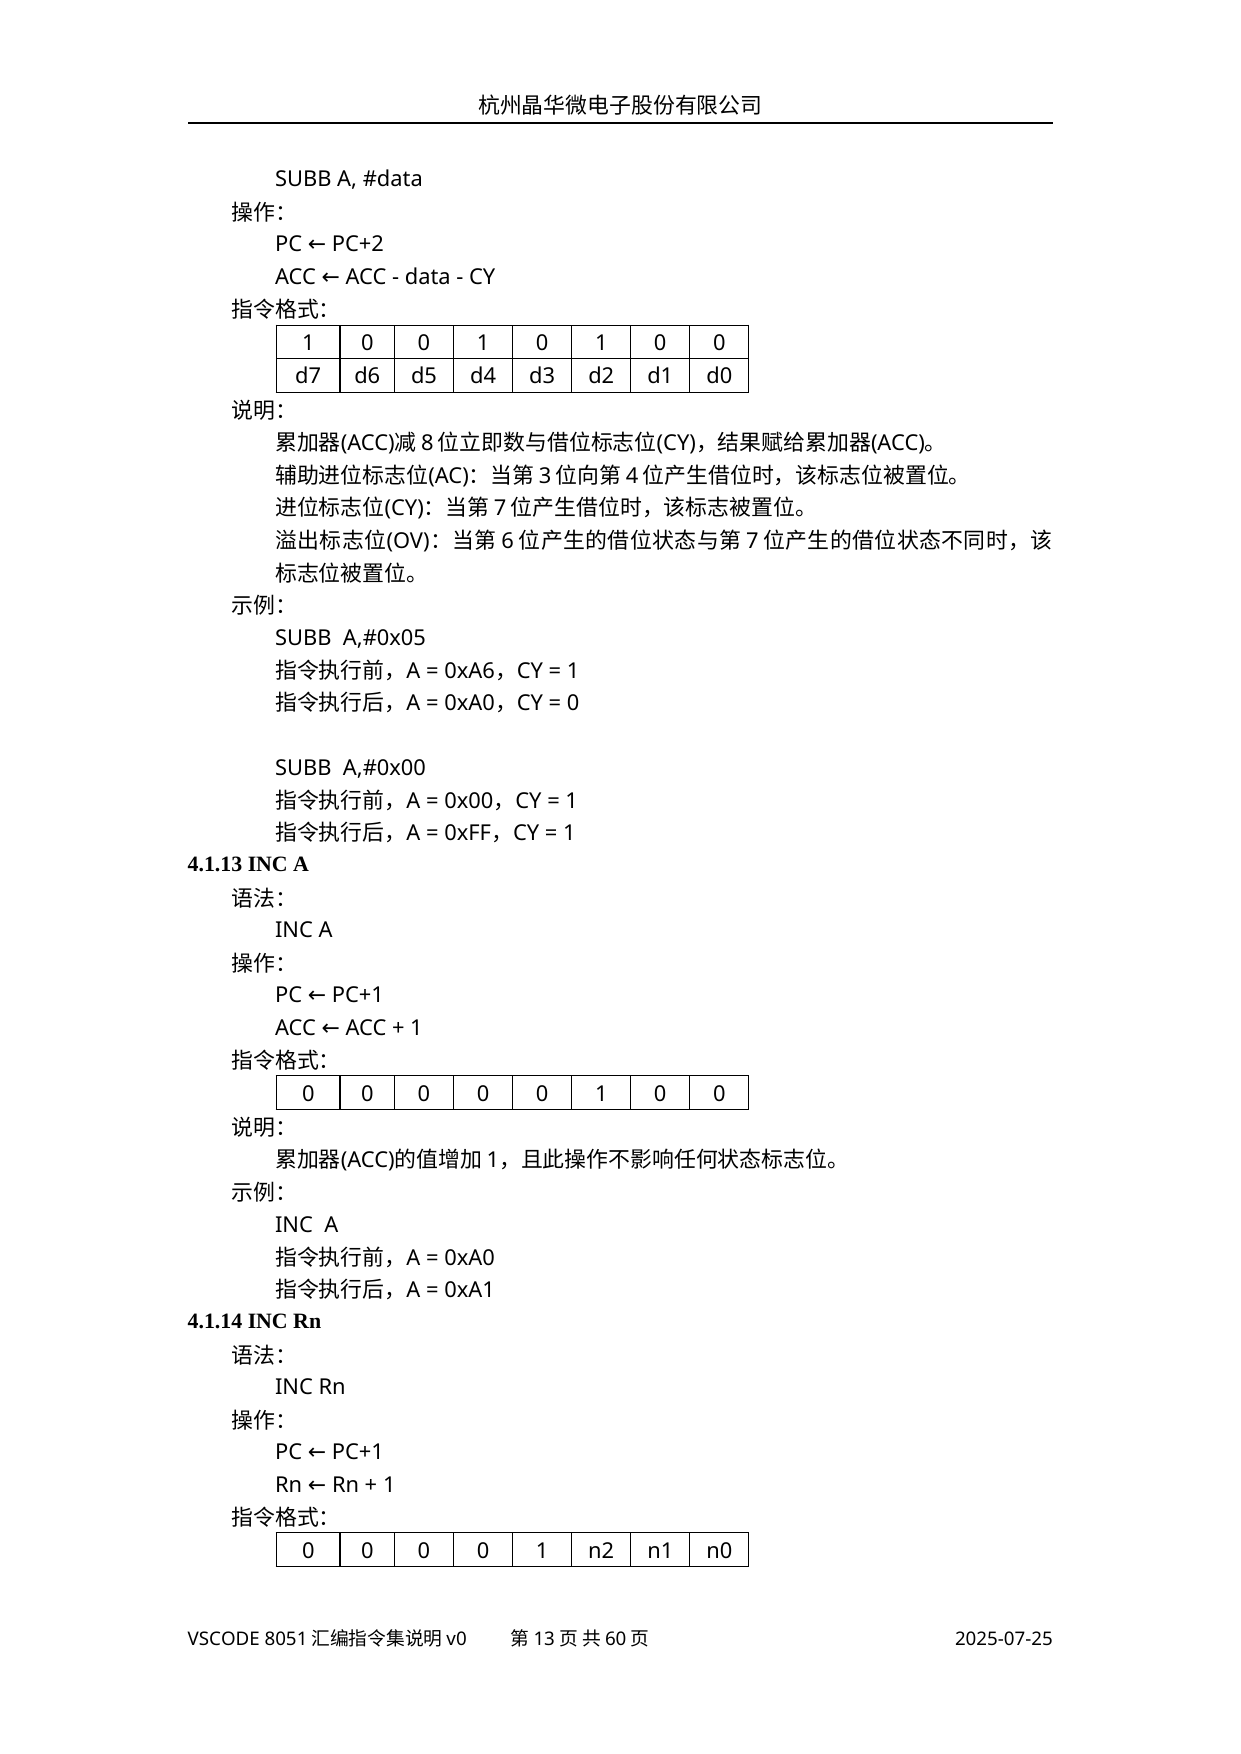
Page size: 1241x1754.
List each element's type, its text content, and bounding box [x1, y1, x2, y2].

text 示例： [187, 1175, 1053, 1207]
text 累加器(ACC)的值增加1，且此操作不影响任何状态标志位。 [275, 1142, 1053, 1175]
subtitle 4.1.14 INC Rn [187, 1305, 1053, 1337]
text SUBB A, #data [231, 162, 1053, 194]
text SUBB A,#0x00 [187, 750, 1053, 783]
subtitle 4.1.13 INC A [187, 848, 1053, 880]
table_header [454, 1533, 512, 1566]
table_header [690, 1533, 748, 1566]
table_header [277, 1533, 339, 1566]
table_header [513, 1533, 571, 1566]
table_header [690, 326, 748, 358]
text 溢出标志位(OV)：当第6位产生的借位状态与第7位产生的借位状态不同时，该标志位被置位。 [275, 523, 1053, 588]
text 指令格式： [187, 1500, 1053, 1532]
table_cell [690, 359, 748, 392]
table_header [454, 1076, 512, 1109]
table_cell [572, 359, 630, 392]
text 说明： [187, 393, 1053, 425]
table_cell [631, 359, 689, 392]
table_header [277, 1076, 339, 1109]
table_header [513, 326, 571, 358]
text 指令执行后，A = 0xFF，CY = 1 [187, 815, 1053, 848]
text 累加器(ACC)减8位立即数与借位标志位(CY)，结果赋给累加器(ACC)。 [275, 425, 1053, 458]
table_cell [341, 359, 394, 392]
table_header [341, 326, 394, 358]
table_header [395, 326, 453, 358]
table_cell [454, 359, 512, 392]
text 示例： [187, 588, 1053, 620]
text ACC ← ACC - data - CY [187, 259, 1053, 292]
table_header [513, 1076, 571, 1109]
text 指令执行前，A = 0xA0 [187, 1240, 1053, 1272]
text 指令格式： [187, 1043, 1053, 1075]
text PC ← PC+1 [187, 1435, 1053, 1467]
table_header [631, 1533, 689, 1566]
text 指令执行后，A = 0xA0，CY = 0 [187, 685, 1053, 718]
text Rn ← Rn + 1 [187, 1467, 1053, 1500]
text 指令格式： [187, 292, 1053, 324]
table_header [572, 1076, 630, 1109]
text INC A [187, 1207, 1053, 1240]
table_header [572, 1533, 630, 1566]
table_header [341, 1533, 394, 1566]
text ACC ← ACC + 1 [187, 1010, 1053, 1043]
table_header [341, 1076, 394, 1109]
text 说明： [187, 1110, 1053, 1142]
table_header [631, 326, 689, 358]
text 操作： [187, 945, 1053, 978]
text PC ← PC+1 [187, 978, 1053, 1010]
text 指令执行前，A = 0x00，CY = 1 [187, 783, 1053, 815]
text PC ← PC+2 [187, 227, 1053, 259]
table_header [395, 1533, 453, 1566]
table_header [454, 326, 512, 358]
text 操作： [187, 1402, 1053, 1435]
text 指令执行前，A = 0xA6，CY = 1 [187, 653, 1053, 685]
text 语法： [187, 1337, 1053, 1370]
text 辅助进位标志位(AC)：当第3位向第4位产生借位时，该标志位被置位。 [275, 458, 1053, 490]
text 进位标志位(CY)：当第7位产生借位时，该标志被置位。 [187, 490, 1053, 523]
text SUBB A,#0x05 [187, 620, 1053, 653]
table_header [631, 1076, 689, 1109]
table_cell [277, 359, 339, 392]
text 语法： [187, 880, 1053, 913]
text INC A [231, 913, 1053, 945]
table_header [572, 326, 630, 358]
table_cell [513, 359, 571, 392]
text INC Rn [231, 1370, 1053, 1402]
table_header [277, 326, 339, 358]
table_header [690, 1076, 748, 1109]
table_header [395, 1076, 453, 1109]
text 操作： [187, 194, 1053, 227]
text 指令执行后，A = 0xA1 [187, 1272, 1053, 1305]
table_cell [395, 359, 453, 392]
